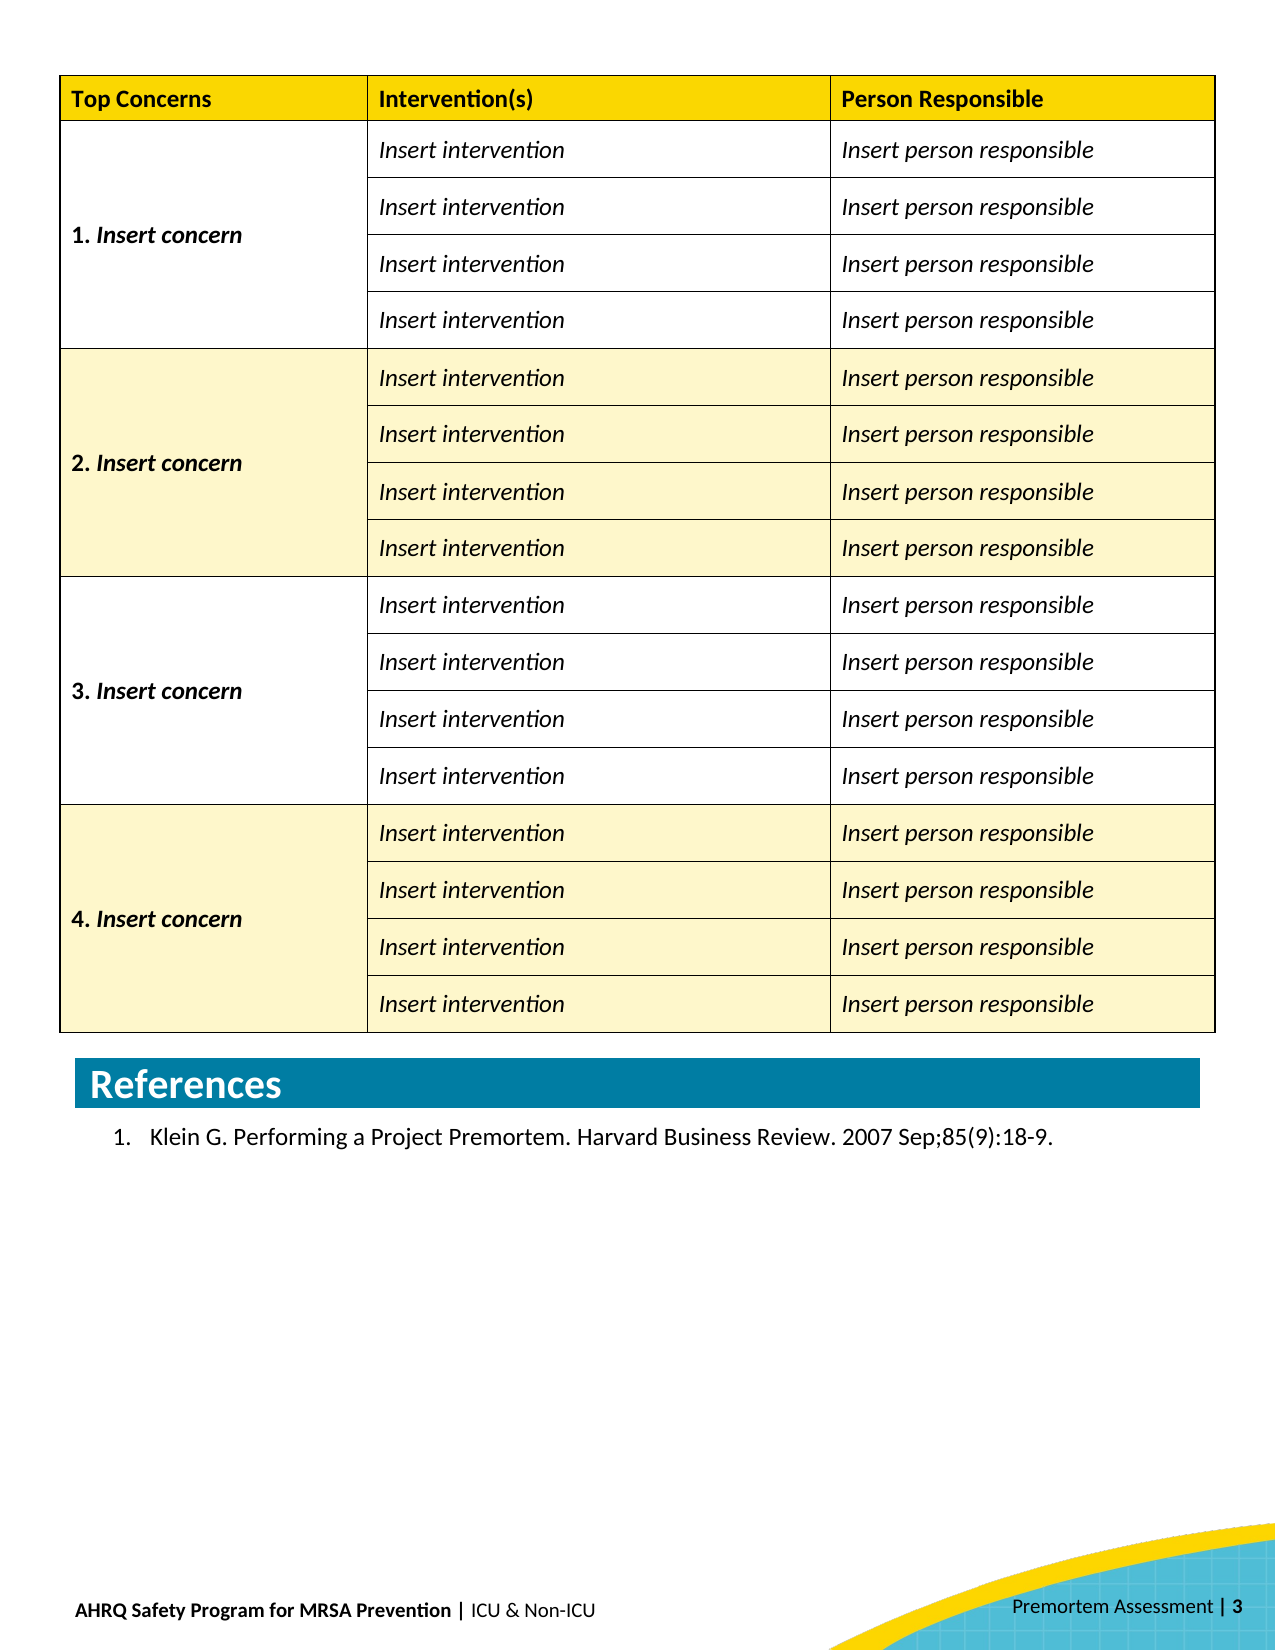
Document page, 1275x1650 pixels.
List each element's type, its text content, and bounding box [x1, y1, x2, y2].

table_cell Insert person responsible [831, 121, 1214, 177]
table_cell Insert person responsible [831, 691, 1214, 747]
table_cell Insert intervention [368, 634, 830, 690]
picture [826, 1522, 1275, 1650]
table_cell Insert person responsible [831, 406, 1214, 462]
table_cell Insert person responsible [831, 805, 1214, 861]
table_cell Insert person responsible [831, 292, 1214, 348]
table_cell Insert person responsible [831, 349, 1214, 405]
table_cell 4. Insert concern [61, 805, 367, 1032]
table_cell Insert intervention [368, 691, 830, 747]
table_cell Insert intervention [368, 862, 830, 918]
table_cell Insert person responsible [831, 577, 1214, 633]
table_cell Insert intervention [368, 292, 830, 348]
table_cell Insert intervention [368, 178, 830, 234]
table_cell Insert person responsible [831, 634, 1214, 690]
table_header Intervention(s) [368, 76, 830, 120]
table_cell Insert person responsible [831, 919, 1214, 975]
table_cell 1. Insert concern [61, 121, 367, 348]
table_header Top Concerns [61, 76, 367, 120]
subtitle References [75, 1058, 1200, 1108]
table_cell Insert person responsible [831, 178, 1214, 234]
table_cell Insert intervention [368, 919, 830, 975]
table_cell Insert intervention [368, 577, 830, 633]
table_cell Insert person responsible [831, 748, 1214, 804]
table_cell Insert intervention [368, 463, 830, 519]
table_header Person Responsible [831, 76, 1214, 120]
table_cell 3. Insert concern [61, 577, 367, 804]
table_cell Insert person responsible [831, 862, 1214, 918]
table_cell Insert intervention [368, 235, 830, 291]
table_cell Insert intervention [368, 406, 830, 462]
table_cell Insert intervention [368, 748, 830, 804]
table_cell Insert person responsible [831, 976, 1214, 1032]
table_cell Insert intervention [368, 121, 830, 177]
list Klein G. Performing a Project Premortem. Harvard Business Review. 2007 Sep;85(9):18-9. [112, 1121, 1200, 1152]
table_cell Insert intervention [368, 976, 830, 1032]
table_cell 2. Insert concern [61, 349, 367, 576]
table_cell Insert intervention [368, 520, 830, 576]
table_cell Insert intervention [368, 805, 830, 861]
table_cell Insert person responsible [831, 463, 1214, 519]
table_cell Insert person responsible [831, 235, 1214, 291]
table_cell Insert person responsible [831, 520, 1214, 576]
table_cell Insert intervention [368, 349, 830, 405]
